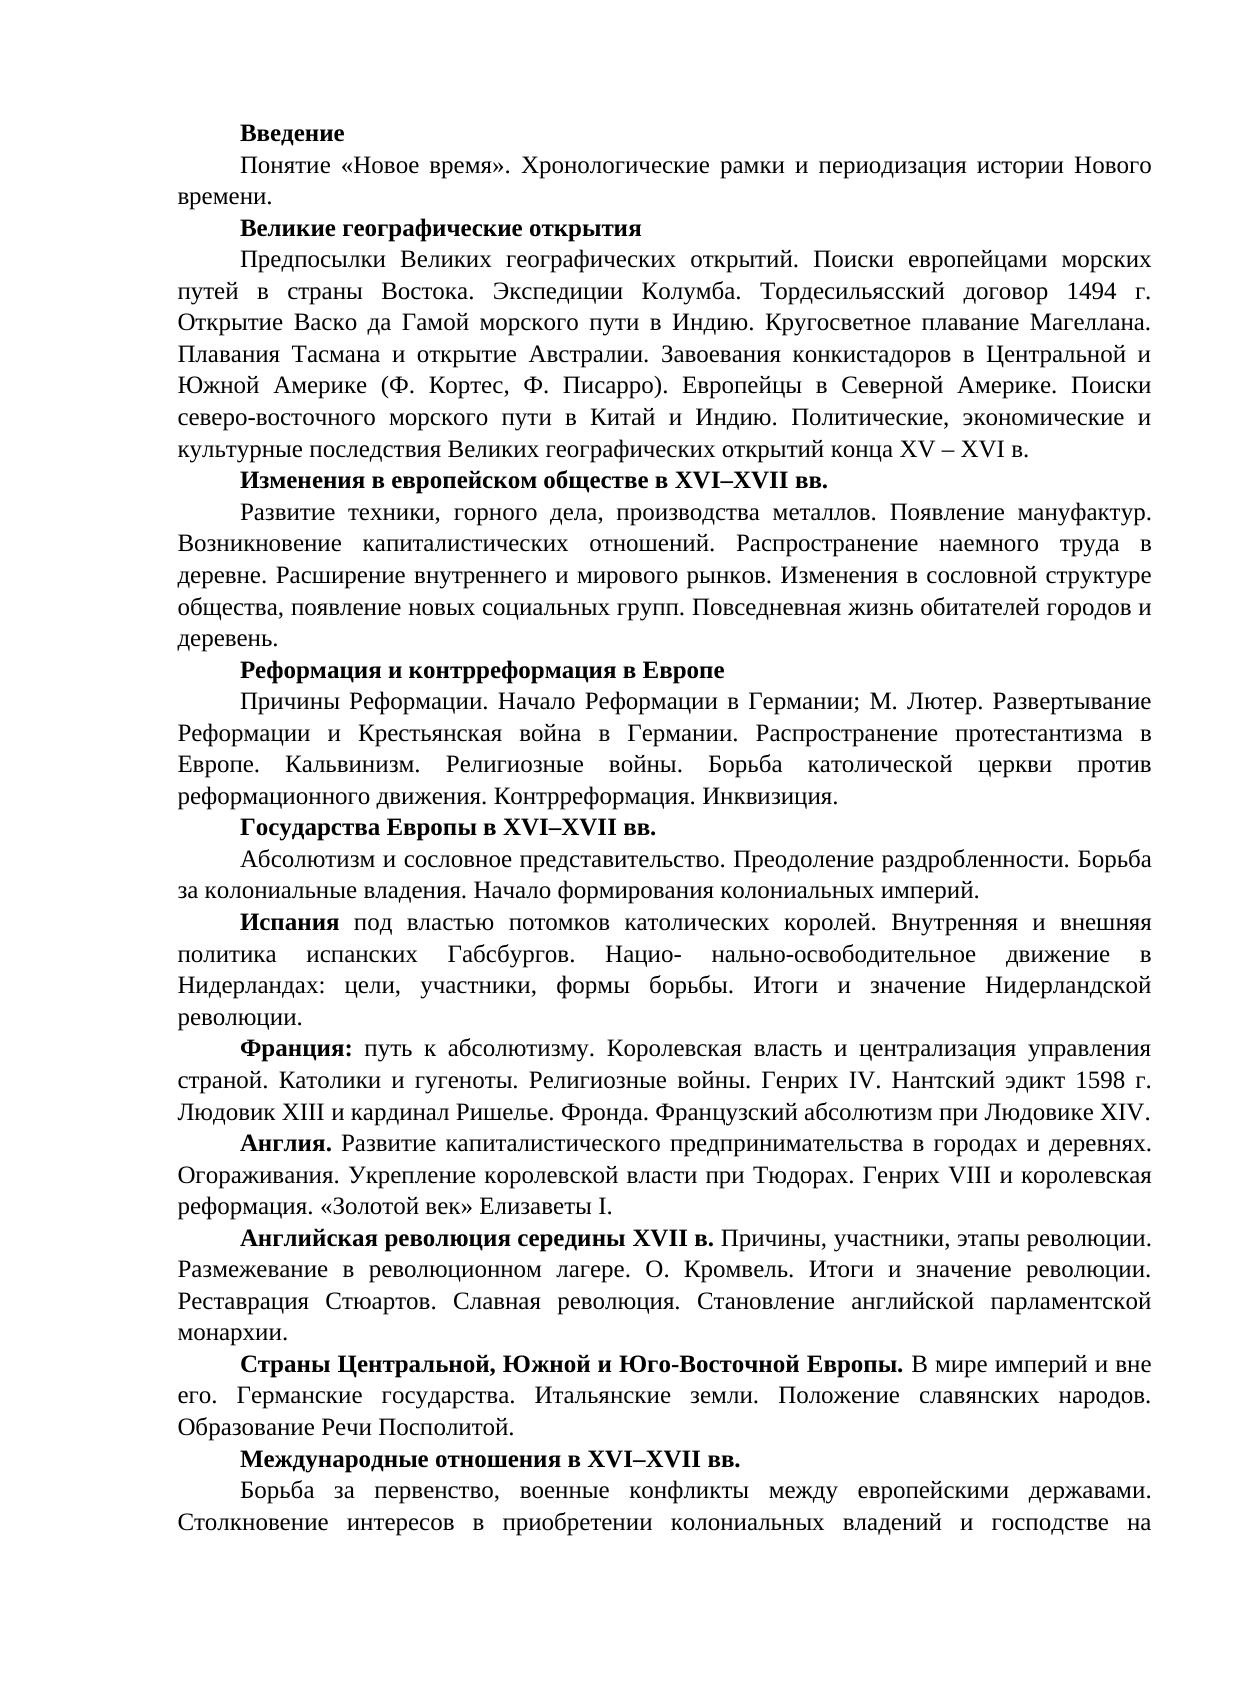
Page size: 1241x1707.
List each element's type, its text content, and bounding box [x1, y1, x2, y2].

text Английская революция середины XVII в. Причины, участники, этапы революции. Размежевание в революционном лагере. О. Кромвель. Итоги и значение революции. Реставрация Стюартов. Славная революция. Становление английской парламентской монархии. [177, 1223, 1152, 1346]
text Абсолютизм и сословное представительство. Преодоление раздробленности. Борьба за колониальные владения. Начало формирования колониальных империй. [177, 844, 1152, 904]
text Международные отношения в XVI–XVII вв. [177, 1444, 1152, 1472]
text Развитие техники, горного дела, производства металлов. Появление мануфактур. Возникновение капиталистических отношений. Распространение наемного труда в деревне. Расширение внутреннего и мирового рынков. Изменения в сословной структуре общества, появление новых социальных групп. Повседневная жизнь обитателей городов и деревень. [177, 497, 1152, 652]
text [177, 1475, 1152, 1536]
text Понятие «Новое время». Хронологические рамки и периодизация истории Нового времени. [177, 150, 1152, 210]
text Испания под властью потомков католических королей. Внутренняя и внешняя политика испанских Габсбургов. Нацио- нально-освободительное движение в Нидерландах: цели, участники, формы борьбы. Итоги и значение Нидерландской революции. [177, 907, 1152, 1031]
text Реформация и контрреформация в Европе [177, 655, 1152, 683]
text Причины Реформации. Начало Реформации в Германии; М. Лютер. Развертывание Реформации и Крестьянская война в Германии. Распространение протестантизма в Европе. Кальвинизм. Религиозные войны. Борьба католической церкви против реформационного движения. Контрреформация. Инквизиция. [177, 686, 1152, 810]
text Государства Европы в XVI–XVII вв. [177, 812, 1152, 841]
text Великие географические открытия [177, 213, 1152, 242]
text Предпосылки Великих географических открытий. Поиски европейцами морских путей в страны Востока. Экспедиции Колумба. Тордесильясский договор 1494 г. Открытие Васко да Гамой морского пути в Индию. Кругосветное плавание Магеллана. Плавания Тасмана и открытие Австралии. Завоевания конкистадоров в Центральной и Южной Америке (Ф. Кортес, Ф. Писарро). Европейцы в Северной Америке. Поиски северо-восточного морского пути в Китай и Индию. Политические, экономические и культурные последствия Великих географических открытий конца XV – XVI в. [177, 244, 1152, 462]
text Страны Центральной, Южной и Юго-Восточной Европы. В мире империй и вне его. Германские государства. Итальянские земли. Положение славянских народов. Образование Речи Посполитой. [177, 1349, 1152, 1441]
text Франция: путь к абсолютизму. Королевская власть и централизация управления страной. Католики и гугеноты. Религиозные войны. Генрих IV. Нантский эдикт 1598 г. Людовик XIII и кардинал Ришелье. Фронда. Французский абсолютизм при Людовике XIV. [177, 1033, 1152, 1125]
text Англия. Развитие капиталистического предпринимательства в городах и деревнях. Огораживания. Укрепление королевской власти при Тюдорах. Генрих VIII и королевская реформация. «Золотой век» Елизаветы I. [177, 1128, 1152, 1220]
text Введение [177, 118, 1152, 147]
text Изменения в европейском обществе в XVI–XVII вв. [177, 465, 1152, 494]
